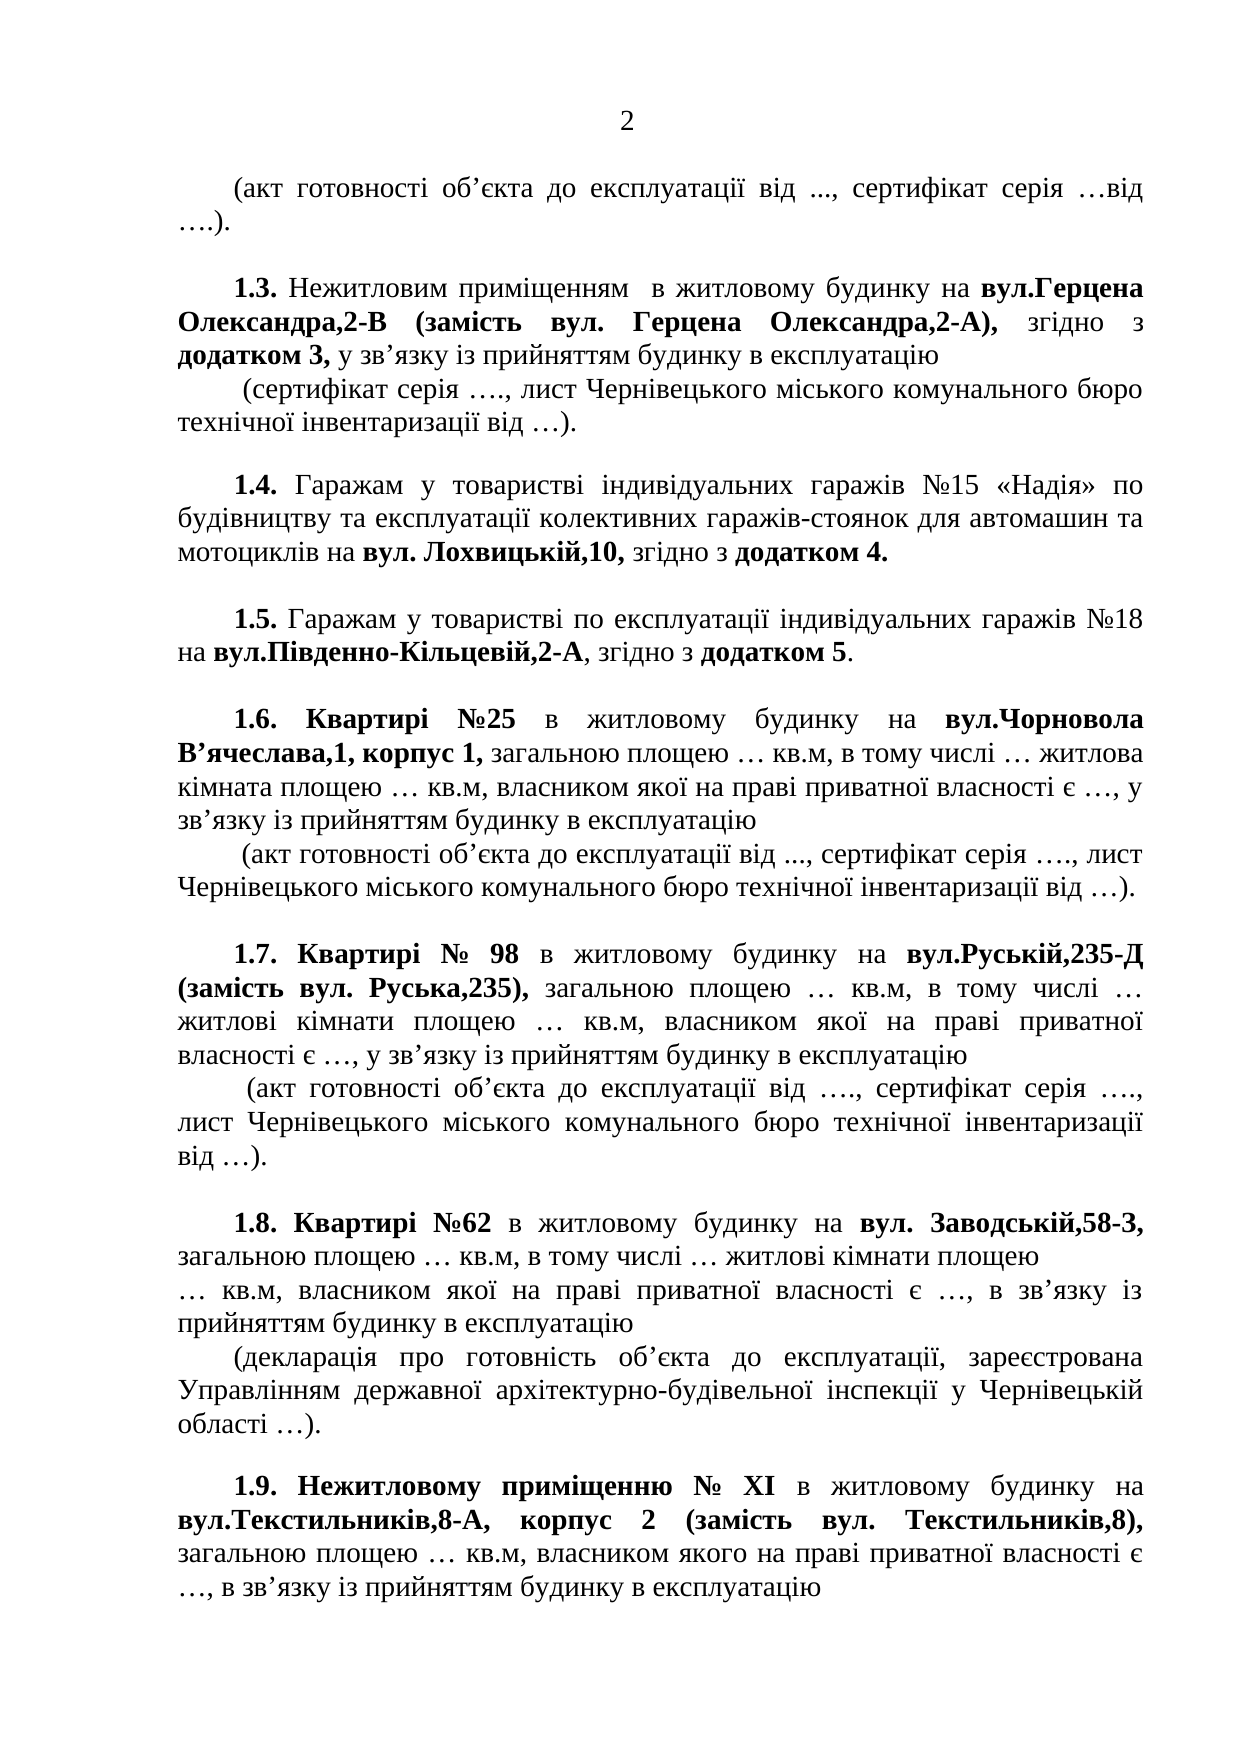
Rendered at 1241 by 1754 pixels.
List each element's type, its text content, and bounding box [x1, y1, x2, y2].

text … кв.м, власником якої на праві приватної власності є …, в зв’язку із прийняттям будинку в експлуатацію [177, 1272, 1144, 1339]
text (акт готовності об’єкта до експлуатації від ..., сертифікат серія …., лист Чернівецького міського комунального бюро технічної інвентаризації від …). [177, 836, 1144, 903]
text 1.8. Квартирі №62 в житловому будинку на вул. Заводській,58-З, загальною площею … кв.м, в тому числі … житлові кімнати площею [177, 1205, 1144, 1272]
text (акт готовності об’єкта до експлуатації від …., сертифікат серія …., лист Чернівецького міського комунального бюро технічної інвентаризації від …). [177, 1071, 1144, 1171]
text (акт готовності об’єкта до експлуатації від ..., сертифікат серія …від ….). [177, 170, 1144, 237]
text 1.9. Нежитловому приміщенню № ХІ в житловому будинку на вул.Текстильників,8-А, корпус 2 (замість вул. Текстильників,8), загальною площею … кв.м, власником якого на праві приватної власності є …, в зв’язку із прийняттям будинку в експлуатацію [177, 1468, 1144, 1602]
text 1.6. Квартирі №25 в житловому будинку на вул.Чорновола В’ячеслава,1, корпус 1, загальною площею … кв.м, в тому числі … житлова кімната площею … кв.м, власником якої на праві приватної власності є …, у зв’язку із прийняттям будинку в експлуатацію [177, 702, 1144, 836]
text 2 [177, 103, 1144, 136]
text (сертифікат серія …., лист Чернівецького міського комунального бюро технічної інвентаризації від …). [177, 371, 1144, 438]
text 1.3. Нежитловим приміщенням в житловому будинку на вул.Герцена Олександра,2-В (замість вул. Герцена Олександра,2-А), згідно з додатком 3, у зв’язку із прийняттям будинку в експлуатацію [177, 270, 1144, 371]
text (декларація про готовність об’єкта до експлуатації, зареєстрована Управлінням державної архітектурно-будівельної інспекції у Чернівецькій області …). [177, 1339, 1144, 1439]
text 1.5. Гаражам у товаристві по експлуатації індивідуальних гаражів №18 на вул.Південно-Кільцевій,2-А, згідно з додатком 5. [177, 601, 1144, 668]
text 1.7. Квартирі № 98 в житловому будинку на вул.Руській,235-Д (замість вул. Руська,235), загальною площею … кв.м, в тому числі … житлові кімнати площею … кв.м, власником якої на праві приватної власності є …, у зв’язку із прийняттям будинку в експлуатацію [177, 936, 1144, 1071]
text 1.4. Гаражам у товаристві індивідуальних гаражів №15 «Надія» по будівництву та експлуатації колективних гаражів-стоянок для автомашин та мотоциклів на вул. Лохвицькій,10, згідно з додатком 4. [177, 467, 1144, 567]
